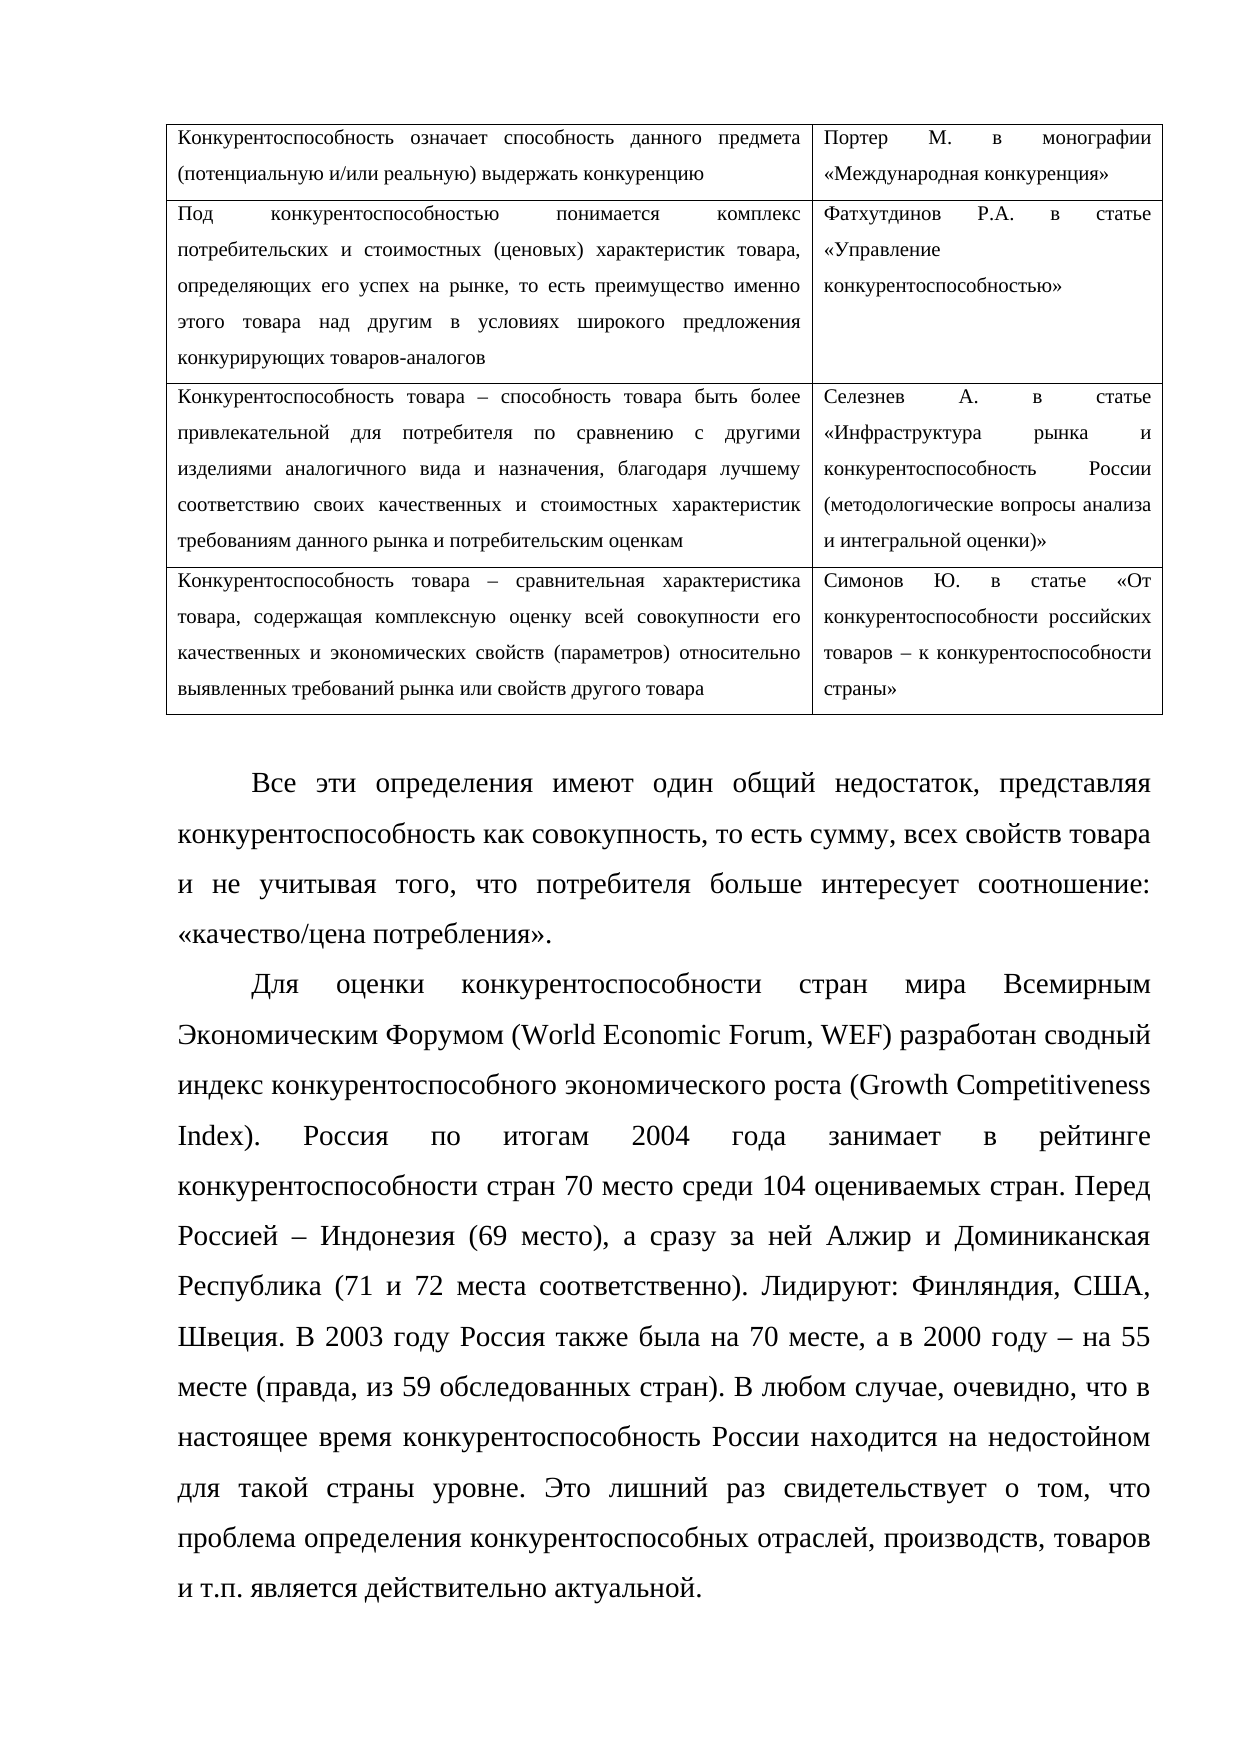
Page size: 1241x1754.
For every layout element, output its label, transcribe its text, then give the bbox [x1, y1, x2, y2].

table_cell Селезнев А. в статье «Инфраструктура рынка и конкурентоспособность России (методологические вопросы анализа и интегральной оценки)» [813, 384, 1162, 567]
table_cell Фатхутдинов Р.А. в статье «Управление конкурентоспособностью» [813, 201, 1162, 383]
table_cell Конкурентоспособность товара – способность товара быть более привлекательной для потребителя по сравнению с другими изделиями аналогичного вида и назначения, благодаря лучшему соответствию своих качественных и стоимостных характеристик требованиям данного рынка и потребительским оценкам [167, 384, 812, 567]
table_cell Под конкурентоспособностью понимается комплекс потребительских и стоимостных (ценовых) характеристик товара, определяющих его успех на рынке, то есть преимущество именно этого товара над другим в условиях широкого предложения конкурирующих товаров-аналогов [167, 201, 812, 383]
text Для оценки конкурентоспособности стран мира Всемирным Экономическим Форумом (World Economic Forum, WEF) разработан сводный индекс конкурентоспособного экономического роста (Growth Competitiveness Index). Россия по итогам 2004 года занимает в рейтинге конкурентоспособности стран 70 место среди 104 оцениваемых стран. Перед Россией – Индонезия (69 место), а сразу за ней Алжир и Доминиканская Республика (71 и 72 места соответственно). Лидируют: Финляндия, США, Швеция. В 2003 году Россия также была на 70 месте, а в 2000 году – на 55 месте (правда, из 59 обследованных стран). В любом случае, очевидно, что в настоящее время конкурентоспособность России находится на недостойном для такой страны уровне. Это лишний раз свидетельствует о том, что проблема определения конкурентоспособных отраслей, производств, товаров и т.п. является действительно актуальной. [177, 967, 1152, 1604]
text Все эти определения имеют один общий недостаток, представляя конкурентоспособность как совокупность, то есть сумму, всех свойств товара и не учитывая того, что потребителя больше интересует соотношение: «качество/цена потребления». [177, 765, 1152, 950]
table_cell Портер М. в монографии «Международная конкуренция» [813, 125, 1162, 199]
table_cell Конкурентоспособность означает способность данного предмета (потенциальную и/или реальную) выдержать конкуренцию [167, 125, 812, 199]
table_cell Конкурентоспособность товара – сравнительная характеристика товара, содержащая комплексную оценку всей совокупности его качественных и экономических свойств (параметров) относительно выявленных требований рынка или свойств другого товара [167, 568, 812, 714]
table_cell Симонов Ю. в статье «От конкурентоспособности российских товаров – к конкурентоспособности страны» [813, 568, 1162, 714]
